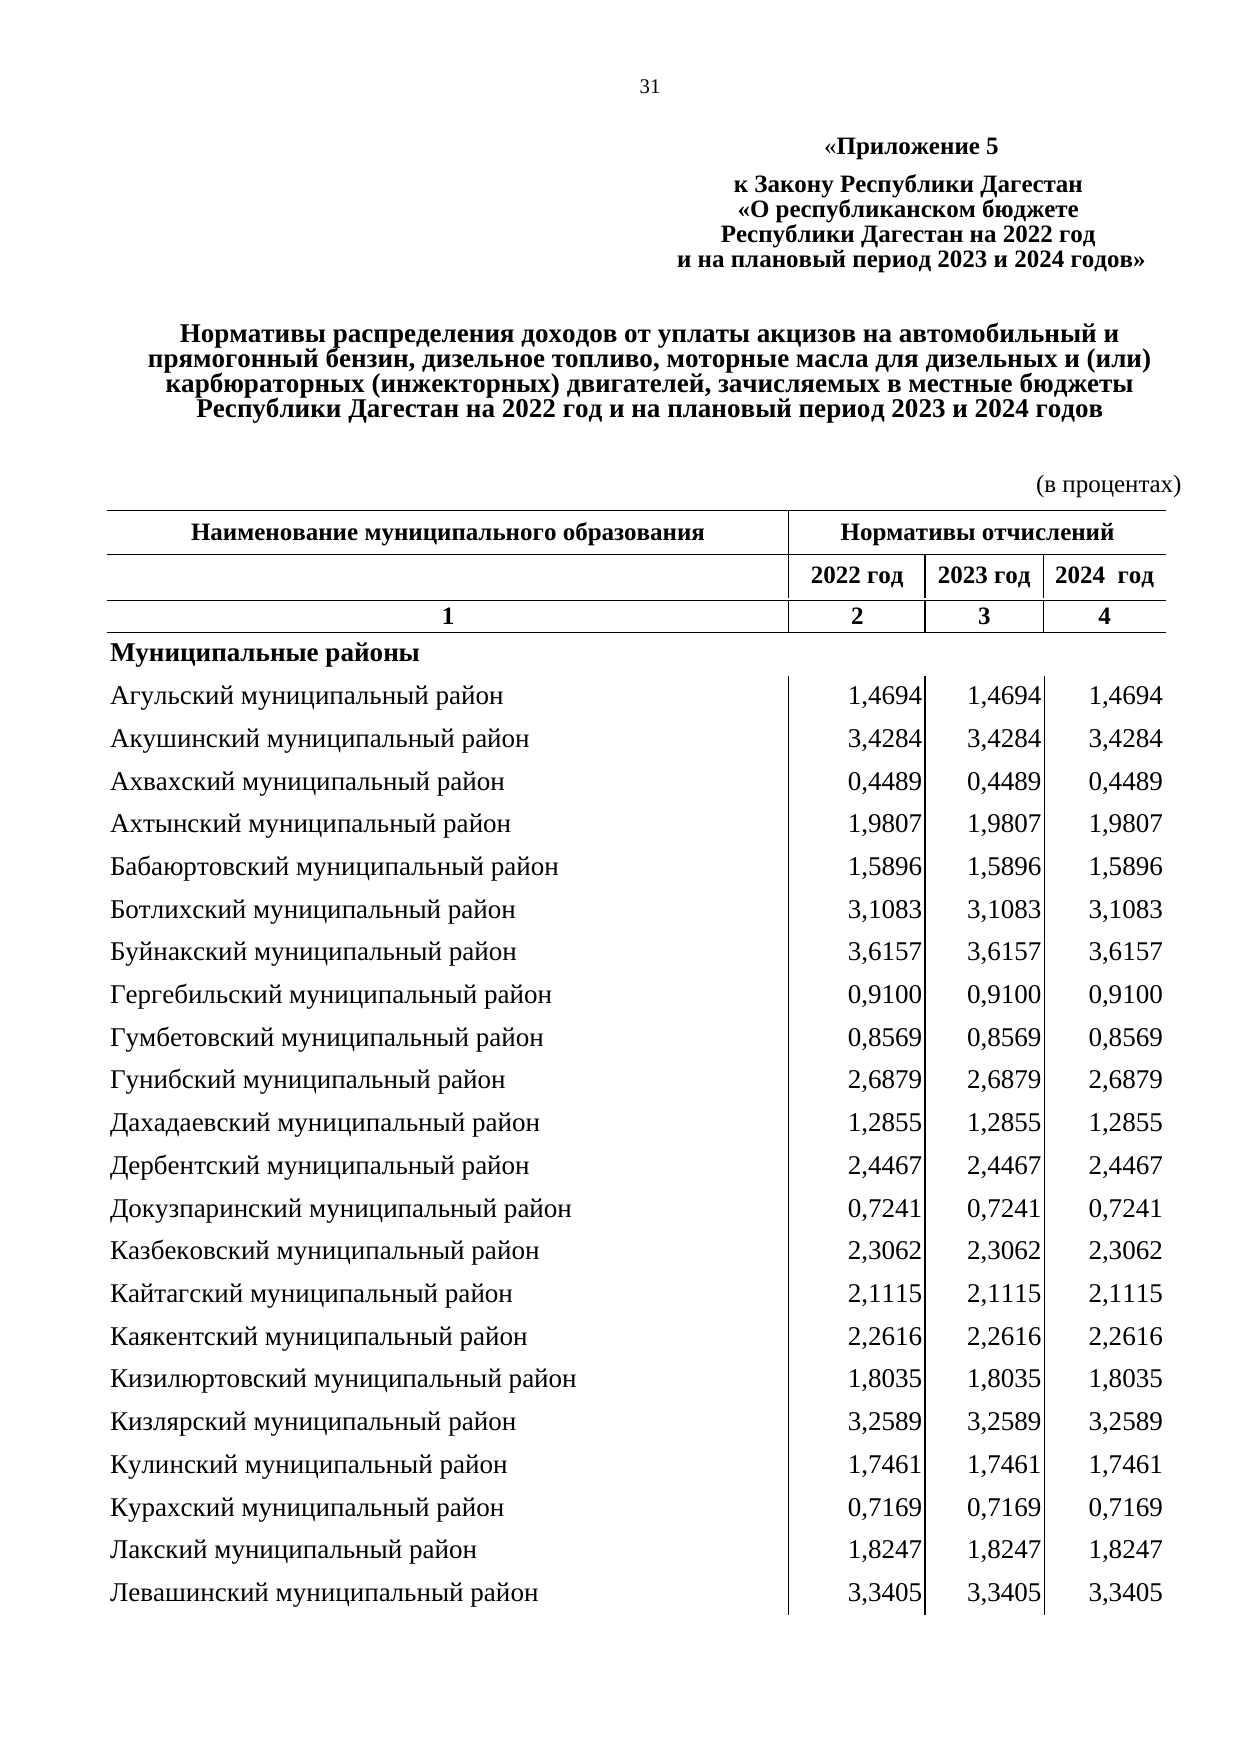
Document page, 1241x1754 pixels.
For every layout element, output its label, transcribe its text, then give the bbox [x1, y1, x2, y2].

table_cell 1,2855 [926, 1103, 1044, 1146]
table_cell 0,8569 [1045, 1018, 1166, 1060]
table_cell 3,1083 [926, 889, 1044, 932]
text Нормативы распределения доходов от уплаты акцизов на автомобильный и прямогонный бензин, дизельное топливо, моторные масла для дизельных и (или) карбюраторных (инжекторных) двигателей, зачисляемых в местные бюджеты Республики Дагестан на 2022 год и на плановый период 2023 и 2024 годов [118, 323, 1181, 423]
table_cell Левашинский муниципальный район [107, 1573, 788, 1615]
table_cell 3,6157 [926, 932, 1044, 975]
table_cell Муниципальные районы [107, 633, 1166, 676]
table_cell 3,6157 [789, 932, 924, 975]
table_cell 2,3062 [926, 1231, 1044, 1274]
table_cell 3,1083 [1045, 889, 1166, 932]
table_cell 3,4284 [1045, 719, 1166, 761]
table_cell 0,4489 [1045, 761, 1166, 804]
table_cell 3,2589 [1045, 1402, 1166, 1444]
table_cell 3,3405 [1045, 1573, 1166, 1615]
table_cell 1,8247 [789, 1530, 924, 1573]
table_cell 2,6879 [926, 1060, 1044, 1103]
table_cell 1,8035 [789, 1359, 924, 1402]
table_cell 2,3062 [789, 1231, 924, 1274]
table_cell Дахадаевский муниципальный район [107, 1103, 788, 1146]
table_cell Лакский муниципальный район [107, 1530, 788, 1573]
table_cell 2,6879 [789, 1060, 924, 1103]
table_cell Буйнакский муниципальный район [107, 932, 788, 975]
table_cell Акушинский муниципальный район [107, 719, 788, 761]
table_cell Каякентский муниципальный район [107, 1316, 788, 1359]
table_header 3 [926, 601, 1043, 632]
table_cell Курахский муниципальный район [107, 1487, 788, 1530]
text к Закону Республики Дагестан [635, 173, 1181, 198]
table_cell 1,7461 [1045, 1445, 1166, 1487]
table_cell 3,2589 [789, 1402, 924, 1444]
text «Приложение 5 [635, 131, 1181, 160]
table_cell 2,1115 [1045, 1274, 1166, 1316]
text и на плановый период 2023 и 2024 годов» [635, 248, 1181, 273]
table_cell Агульский муниципальный район [107, 676, 788, 718]
table_cell Докузпаринский муниципальный район [107, 1188, 788, 1231]
table_cell 1,8035 [926, 1359, 1044, 1402]
table_cell 1,8247 [926, 1530, 1044, 1573]
table_cell 0,8569 [926, 1018, 1044, 1060]
table_cell 0,7169 [926, 1487, 1044, 1530]
table_cell 0,9100 [789, 975, 924, 1017]
table_cell 1,9807 [1045, 804, 1166, 847]
table_cell 0,7169 [1045, 1487, 1166, 1530]
table_cell 1,8035 [1045, 1359, 1166, 1402]
table_cell Гумбетовский муниципальный район [107, 1018, 788, 1060]
table_cell 2,3062 [1045, 1231, 1166, 1274]
table_cell 0,7241 [926, 1188, 1044, 1231]
table_cell 3,4284 [926, 719, 1044, 761]
table_cell 2024 год [1044, 555, 1166, 598]
table_cell 2,6879 [1045, 1060, 1166, 1103]
table_header Нормативы отчислений [789, 511, 1166, 554]
table_cell 0,7241 [1045, 1188, 1166, 1231]
table_cell Ахвахский муниципальный район [107, 761, 788, 804]
table_cell 2,4467 [1045, 1146, 1166, 1188]
table_cell Кизлярский муниципальный район [107, 1402, 788, 1444]
table_cell 1,8247 [1045, 1530, 1166, 1573]
table_cell 1,2855 [789, 1103, 924, 1146]
table_cell 1,5896 [1045, 847, 1166, 889]
table_cell Бабаюртовский муниципальный район [107, 847, 788, 889]
table_cell 2,2616 [1045, 1316, 1166, 1359]
table_cell 1,9807 [926, 804, 1044, 847]
table_cell 0,7241 [789, 1188, 924, 1231]
table_cell 2,1115 [926, 1274, 1044, 1316]
table_cell 2023 год [926, 555, 1043, 598]
table_cell 0,9100 [1045, 975, 1166, 1017]
table_cell 3,4284 [789, 719, 924, 761]
table_cell 0,7169 [789, 1487, 924, 1530]
table_cell 1,4694 [926, 676, 1044, 718]
table_cell Кизилюртовский муниципальный район [107, 1359, 788, 1402]
table_cell Дербентский муниципальный район [107, 1146, 788, 1188]
table_cell 1,5896 [926, 847, 1044, 889]
table_header Наименование муниципального образования [107, 511, 788, 554]
table_cell 1,5896 [789, 847, 924, 889]
table_cell Кулинский муниципальный район [107, 1445, 788, 1487]
text «О республиканском бюджете [635, 198, 1181, 223]
table_cell 0,4489 [789, 761, 924, 804]
table_cell 2,2616 [926, 1316, 1044, 1359]
table_cell Ботлихский муниципальный район [107, 889, 788, 932]
table_cell 2022 год [789, 555, 924, 598]
table_cell 1,4694 [1045, 676, 1166, 718]
table_cell 0,9100 [926, 975, 1044, 1017]
table_cell 0,8569 [789, 1018, 924, 1060]
table_cell 2,2616 [789, 1316, 924, 1359]
table_cell Гергебильский муниципальный район [107, 975, 788, 1017]
table_header 2 [789, 601, 924, 632]
table_cell 2,1115 [789, 1274, 924, 1316]
table_cell 3,3405 [926, 1573, 1044, 1615]
table_cell 1,4694 [789, 676, 924, 718]
table_cell 1,2855 [1045, 1103, 1166, 1146]
text (в процентах) [118, 473, 1181, 498]
table_cell 1,7461 [926, 1445, 1044, 1487]
table_cell 3,6157 [1045, 932, 1166, 975]
table_cell 3,1083 [789, 889, 924, 932]
text Республики Дагестан на 2022 год [635, 223, 1181, 248]
table_cell [107, 555, 788, 598]
table_cell Ахтынский муниципальный район [107, 804, 788, 847]
table_cell 2,4467 [789, 1146, 924, 1188]
table_cell Казбековский муниципальный район [107, 1231, 788, 1274]
table_header 1 [107, 601, 788, 632]
table_header 4 [1044, 601, 1166, 632]
table_cell 3,2589 [926, 1402, 1044, 1444]
table_cell 2,4467 [926, 1146, 1044, 1188]
table_cell 1,9807 [789, 804, 924, 847]
table_cell 0,4489 [926, 761, 1044, 804]
table_cell Гунибский муниципальный район [107, 1060, 788, 1103]
table_cell Кайтагский муниципальный район [107, 1274, 788, 1316]
table_cell 1,7461 [789, 1445, 924, 1487]
table_cell 3,3405 [789, 1573, 924, 1615]
